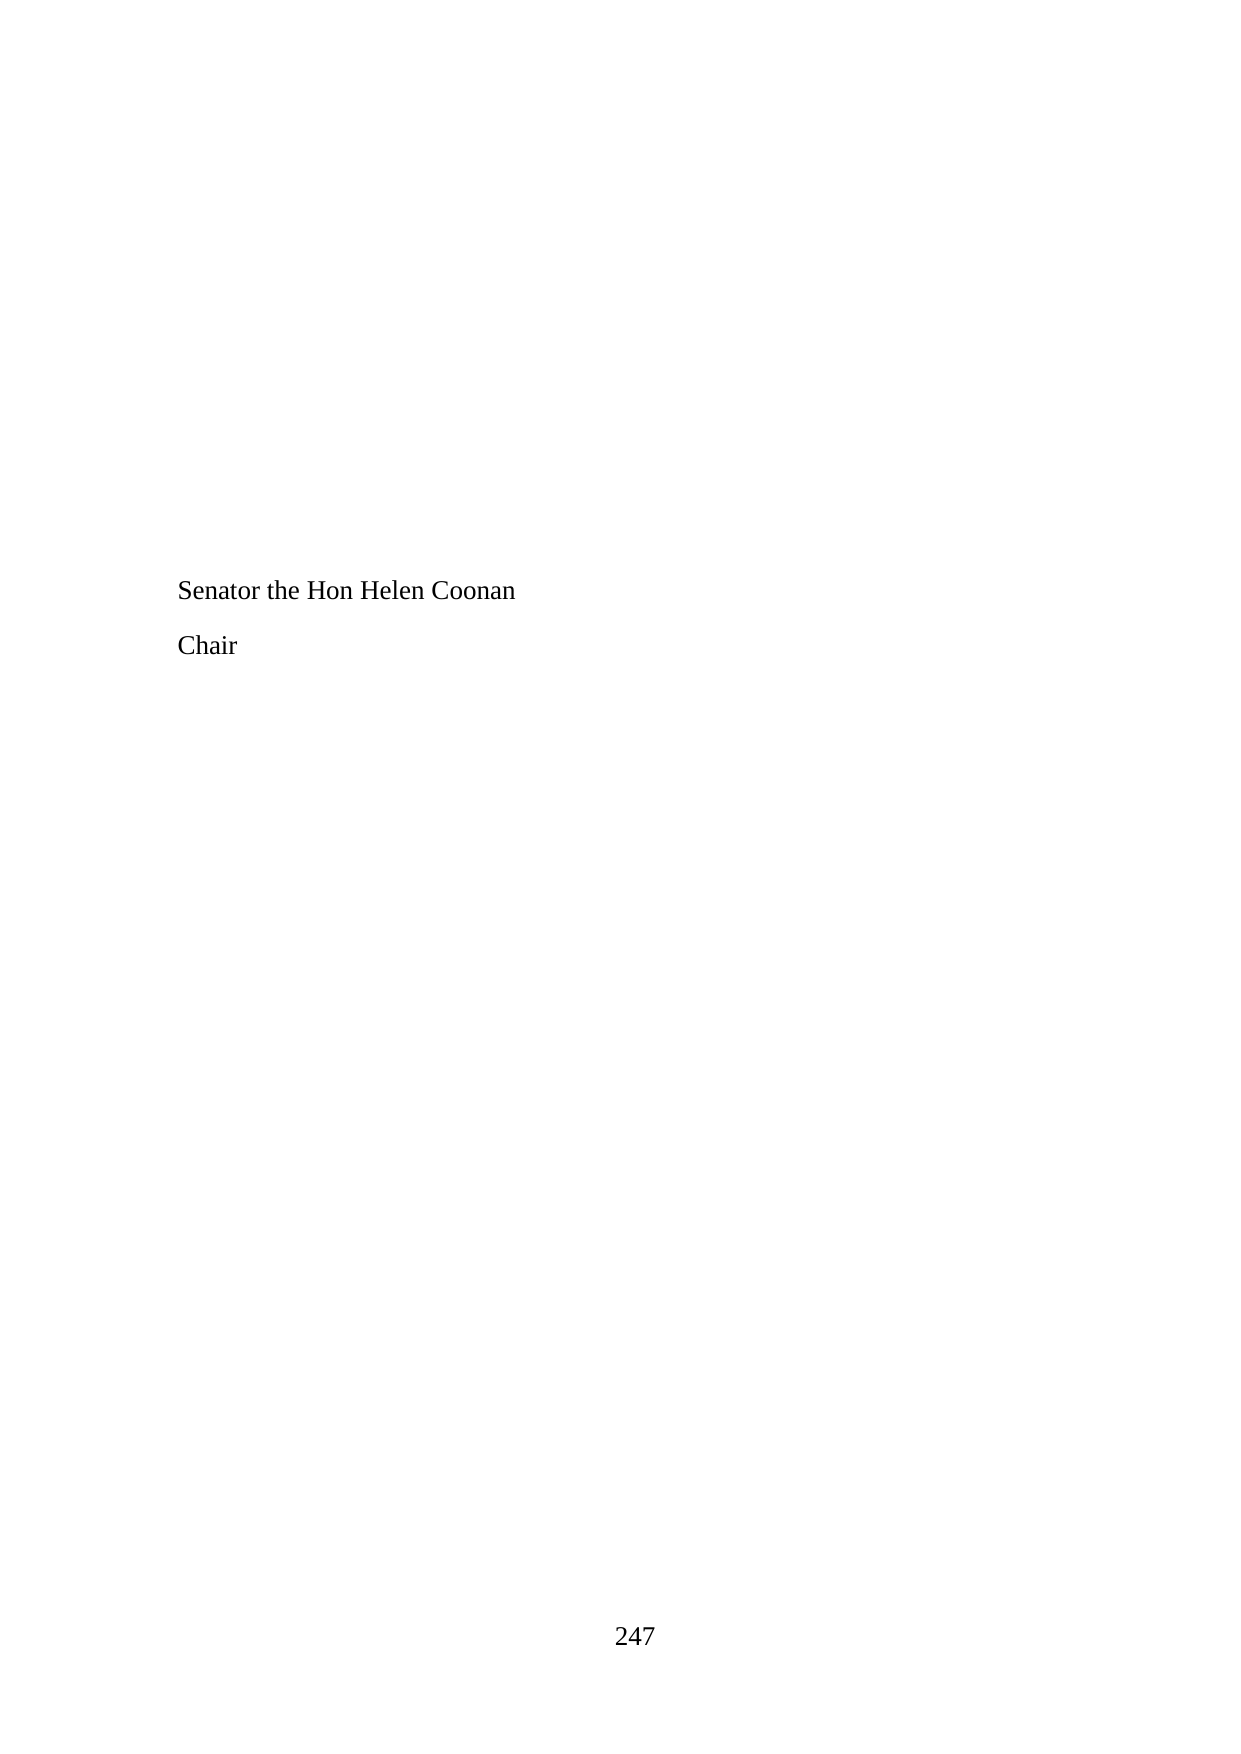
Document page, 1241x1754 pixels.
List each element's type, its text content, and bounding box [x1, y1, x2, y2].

text Chair [177, 629, 1092, 660]
text Senator the Hon Helen Coonan [177, 574, 1092, 605]
